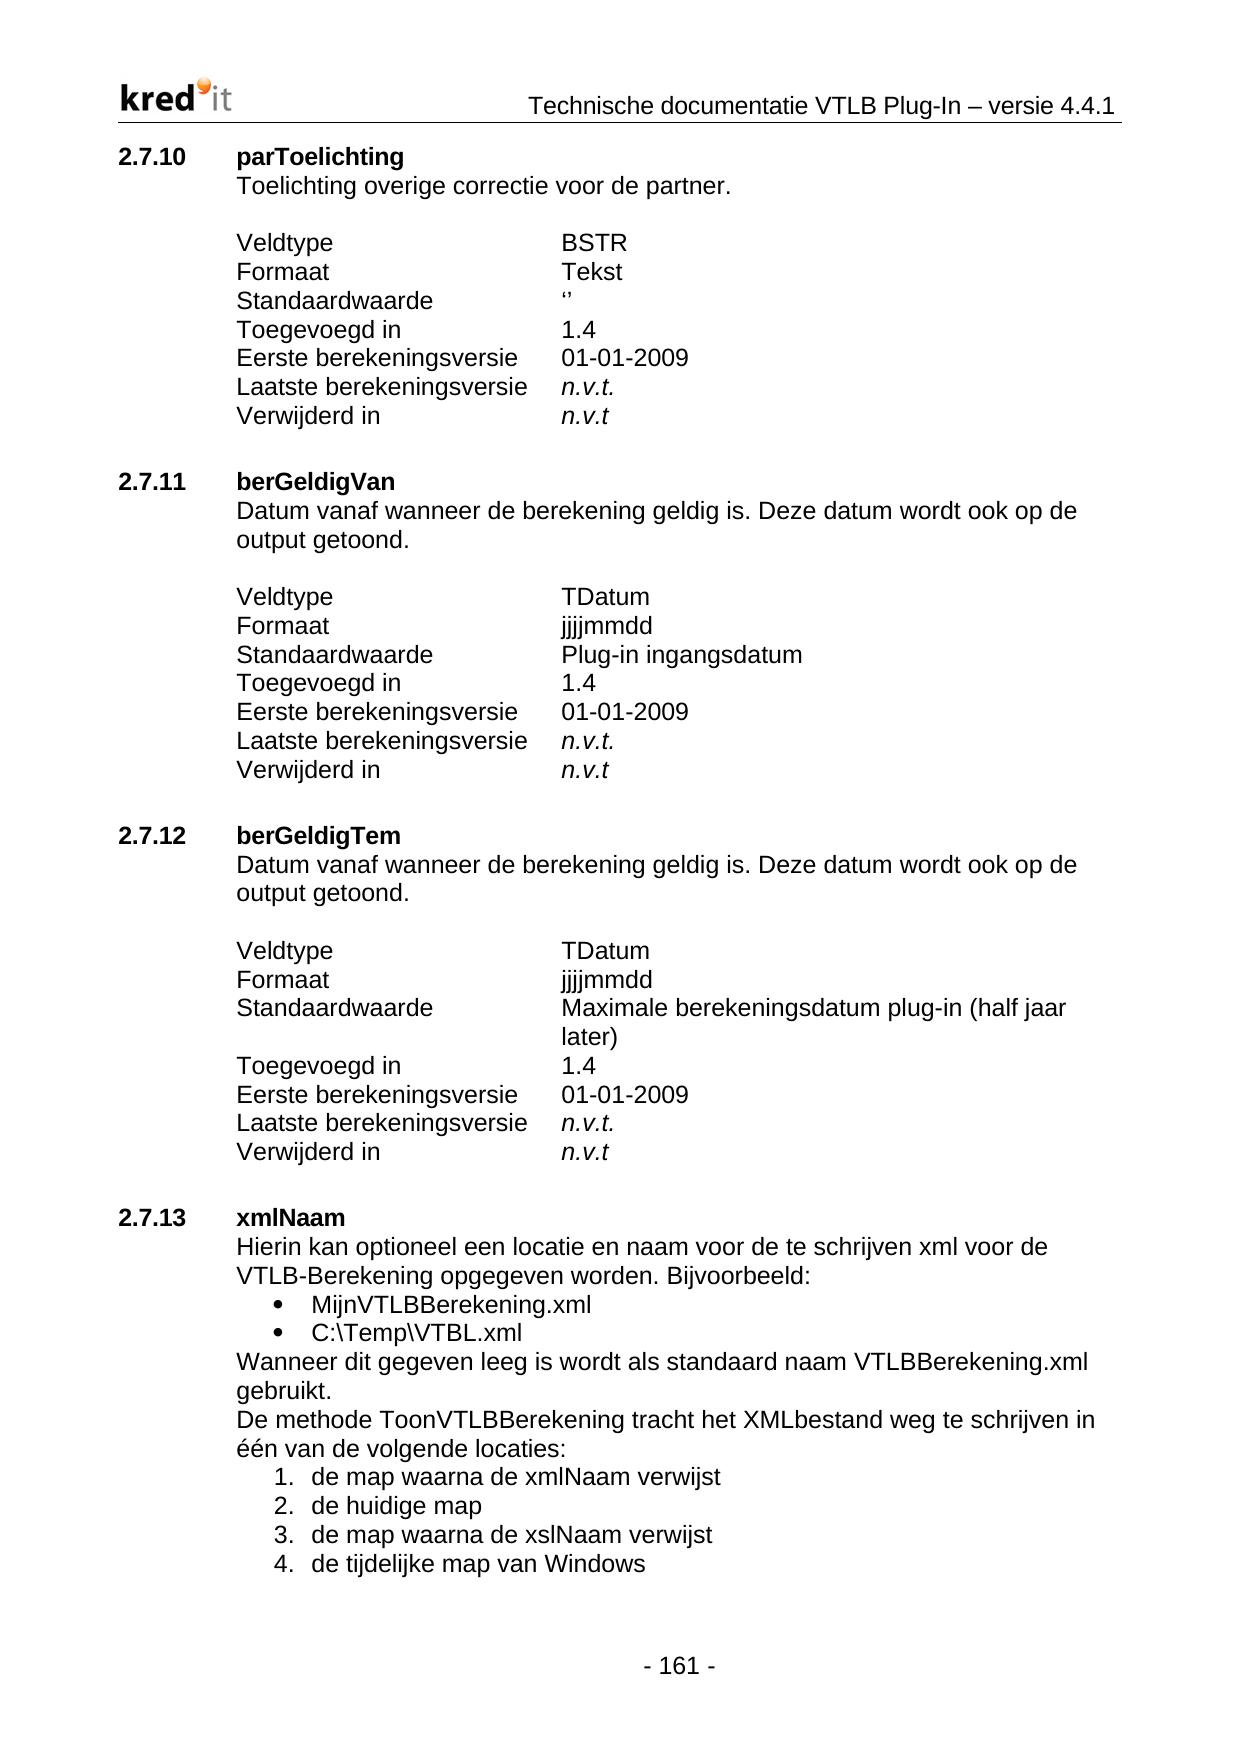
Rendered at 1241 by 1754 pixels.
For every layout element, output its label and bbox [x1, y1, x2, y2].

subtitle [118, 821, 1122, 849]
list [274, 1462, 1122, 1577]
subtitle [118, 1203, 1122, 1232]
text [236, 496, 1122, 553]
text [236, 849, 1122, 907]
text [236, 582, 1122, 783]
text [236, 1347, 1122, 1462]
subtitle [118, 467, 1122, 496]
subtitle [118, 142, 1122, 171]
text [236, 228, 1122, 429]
picture [118, 73, 234, 115]
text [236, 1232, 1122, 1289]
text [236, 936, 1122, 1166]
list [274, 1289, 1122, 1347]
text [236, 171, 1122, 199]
